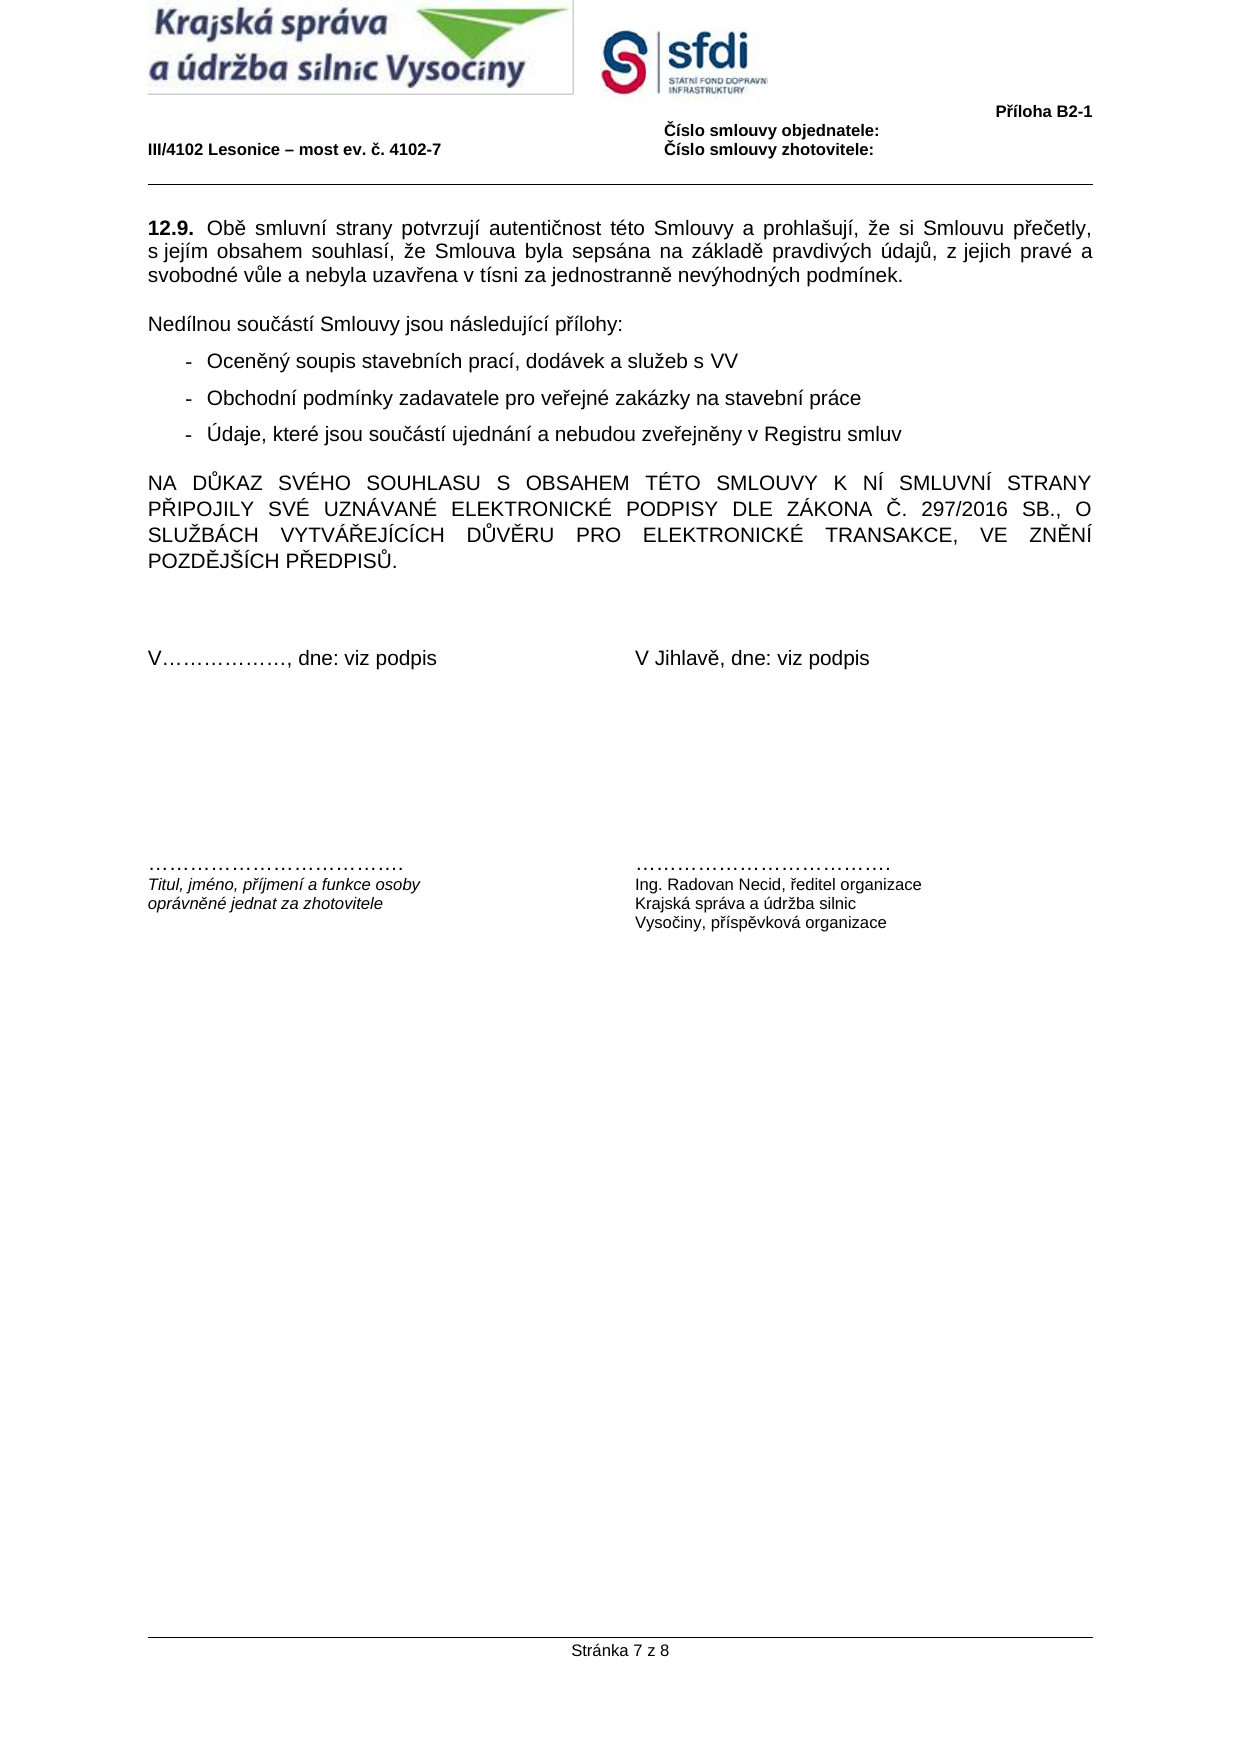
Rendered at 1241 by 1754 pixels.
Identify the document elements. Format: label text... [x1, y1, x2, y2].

list Oceněný soupis stavebních prací, dodávek a služeb s VV [185, 349, 1093, 373]
table_header V Jihlavě, dne: viz podpis [624, 634, 1080, 683]
table_cell ………………………………. Ing. Radovan Necid, ředitel organizace Krajská správa a údržba silnic Vysočiny, příspěvková organizace [624, 683, 1080, 932]
list Obchodní podmínky zadavatele pro veřejné zakázky na stavební práce [185, 385, 1093, 409]
list Obě smluvní strany potvrzují autentičnost této Smlouvy a prohlašují, že si Smlouvu přečetly, s jejím obsahem souhlasí, že Smlouva byla sepsána na základě pravdivých údajů, z jejich pravé a svobodné vůle a nebyla uzavřena v tísni za jednostranně nevýhodných podmínek. [148, 215, 1093, 287]
list Údaje, které jsou součástí ujednání a nebudou zveřejněny v Registru smluv [185, 422, 1093, 446]
text Nedílnou součástí Smlouvy jsou následující přílohy: [148, 312, 1093, 336]
text NA DŮKAZ SVÉHO SOUHLASU S OBSAHEM TÉTO smlouvy K NÍ SMLUVNÍ STRANY PŘIPOJILY SVÉ UZNÁVANÉ ELEKTRONICKÉ PODPISY DLE ZÁKONA Č. 297/2016 SB., O SLUŽBÁCH VYTVÁŘEJÍCÍCH DŮVĚRU PRO ELEKTRONICKÉ TRANSAKCE, VE ZNĚNÍ POZDĚJŠÍCH PŘEDPISŮ. [148, 471, 1093, 573]
picture [598, 14, 768, 108]
picture [147, 0, 574, 96]
table_cell ………………………………. Titul, jméno, příjmení a funkce osoby oprávněné jednat za zhotovitele [136, 683, 623, 932]
table_header V………………, dne: viz podpis [136, 634, 623, 683]
